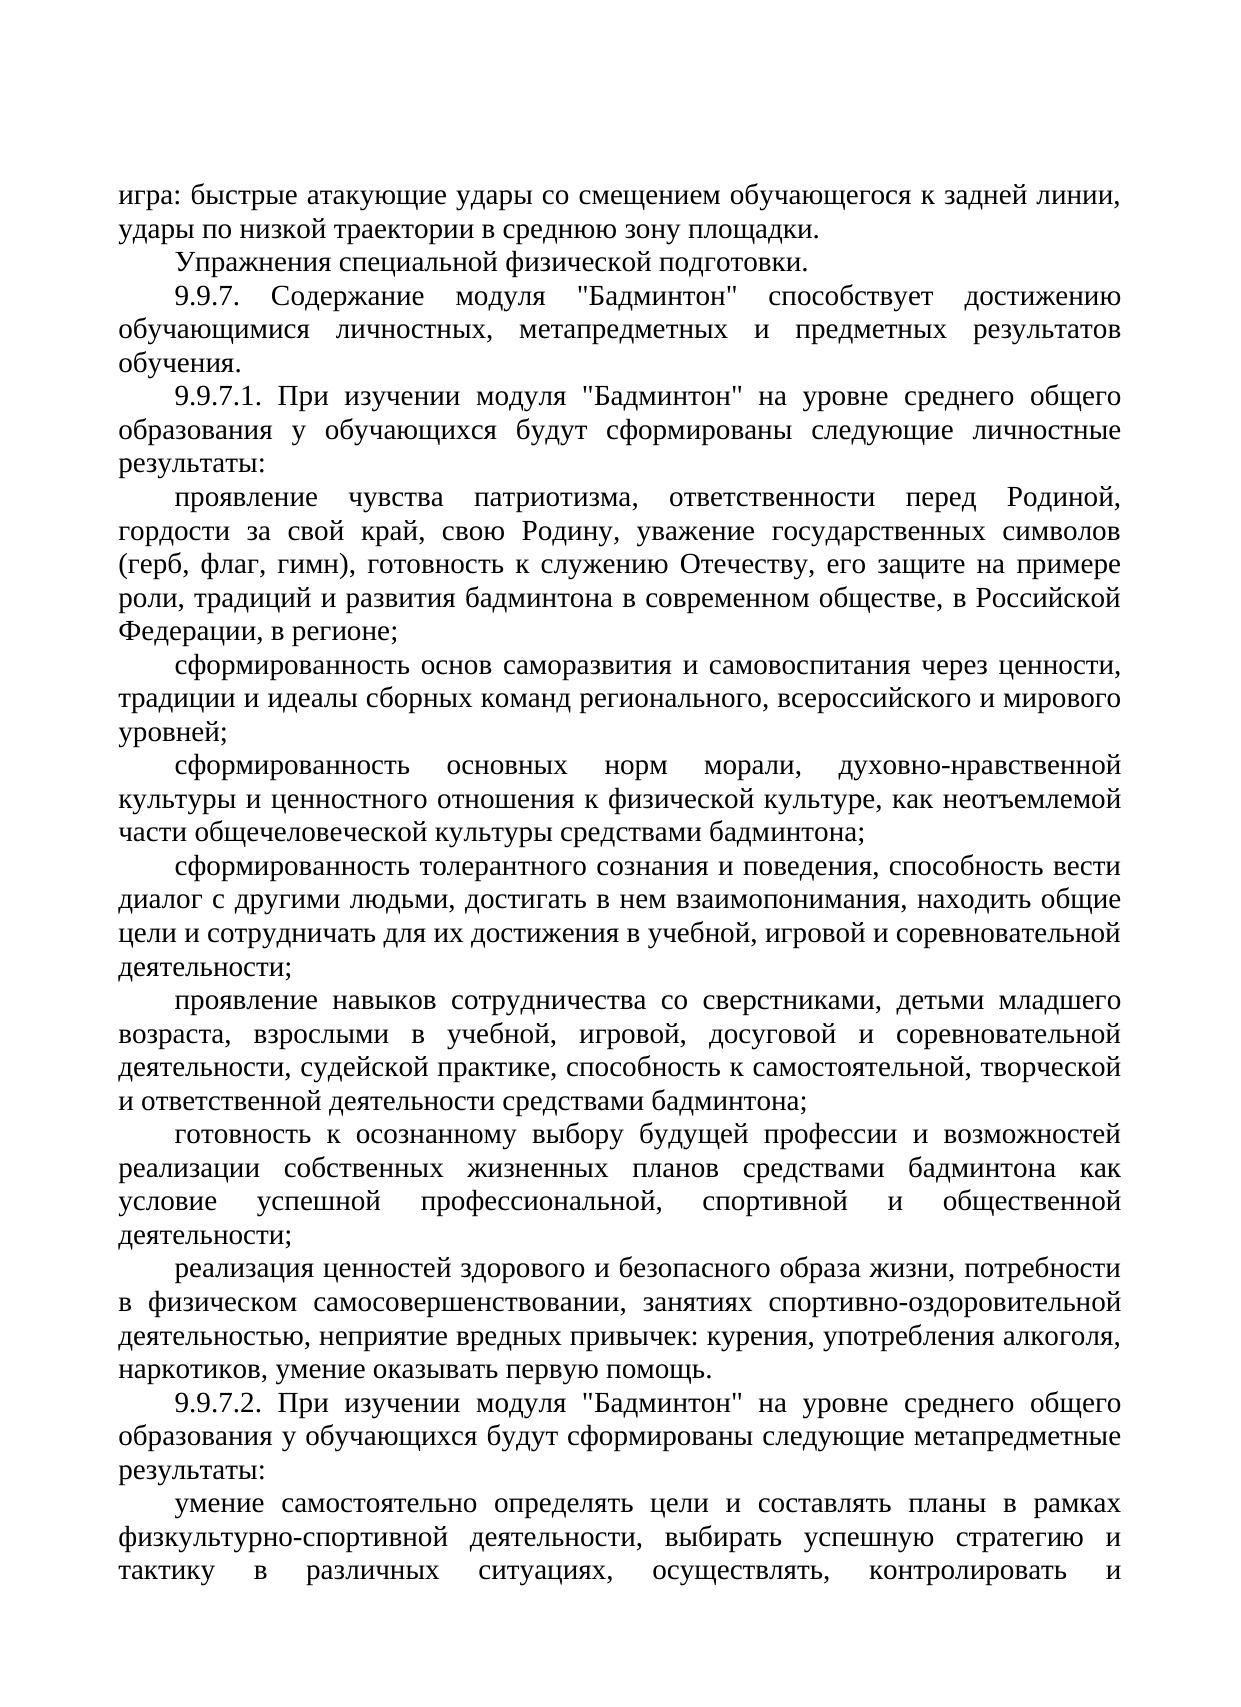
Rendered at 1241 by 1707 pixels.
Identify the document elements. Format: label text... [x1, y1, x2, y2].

text 9.9.7.1. При изучении модуля "Бадминтон" на уровне среднего общего образования у обучающихся будут сформированы следующие личностные результаты: [118, 378, 1122, 479]
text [118, 177, 1122, 244]
text сформированность толерантного сознания и поведения, способность вести диалог с другими людьми, достигать в нем взаимопонимания, находить общие цели и сотрудничать для их достижения в учебной, игровой и соревновательной деятельности; [118, 848, 1122, 982]
text сформированность основ саморазвития и самовоспитания через ценности, традиции и идеалы сборных команд регионального, всероссийского и мирового уровней; [118, 647, 1122, 747]
text 9.9.7. Содержание модуля "Бадминтон" способствует достижению обучающимися личностных, метапредметных и предметных результатов обучения. [118, 278, 1122, 378]
text проявление навыков сотрудничества со сверстниками, детьми младшего возраста, взрослыми в учебной, игровой, досуговой и соревновательной деятельности, судейской практике, способность к самостоятельной, творческой и ответственной деятельности средствами бадминтона; [118, 982, 1122, 1116]
text сформированность основных норм морали, духовно-нравственной культуры и ценностного отношения к физической культуре, как неотъемлемой части общечеловеческой культуры средствами бадминтона; [118, 747, 1122, 848]
text Упражнения специальной физической подготовки. [118, 244, 1122, 278]
text готовность к осознанному выбору будущей профессии и возможностей реализации собственных жизненных планов средствами бадминтона как условие успешной профессиональной, спортивной и общественной деятельности; [118, 1116, 1122, 1251]
text 9.9.7.2. При изучении модуля "Бадминтон" на уровне среднего общего образования у обучающихся будут сформированы следующие метапредметные результаты: [118, 1385, 1122, 1485]
text реализация ценностей здорового и безопасного образа жизни, потребности в физическом самосовершенствовании, занятиях спортивно-оздоровительной деятельностью, неприятие вредных привычек: курения, употребления алкоголя, наркотиков, умение оказывать первую помощь. [118, 1251, 1122, 1385]
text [118, 1485, 1122, 1586]
text проявление чувства патриотизма, ответственности перед Родиной, гордости за свой край, свою Родину, уважение государственных символов (герб, флаг, гимн), готовность к служению Отечеству, его защите на примере роли, традиций и развития бадминтона в современном обществе, в Российской Федерации, в регионе; [118, 479, 1122, 647]
